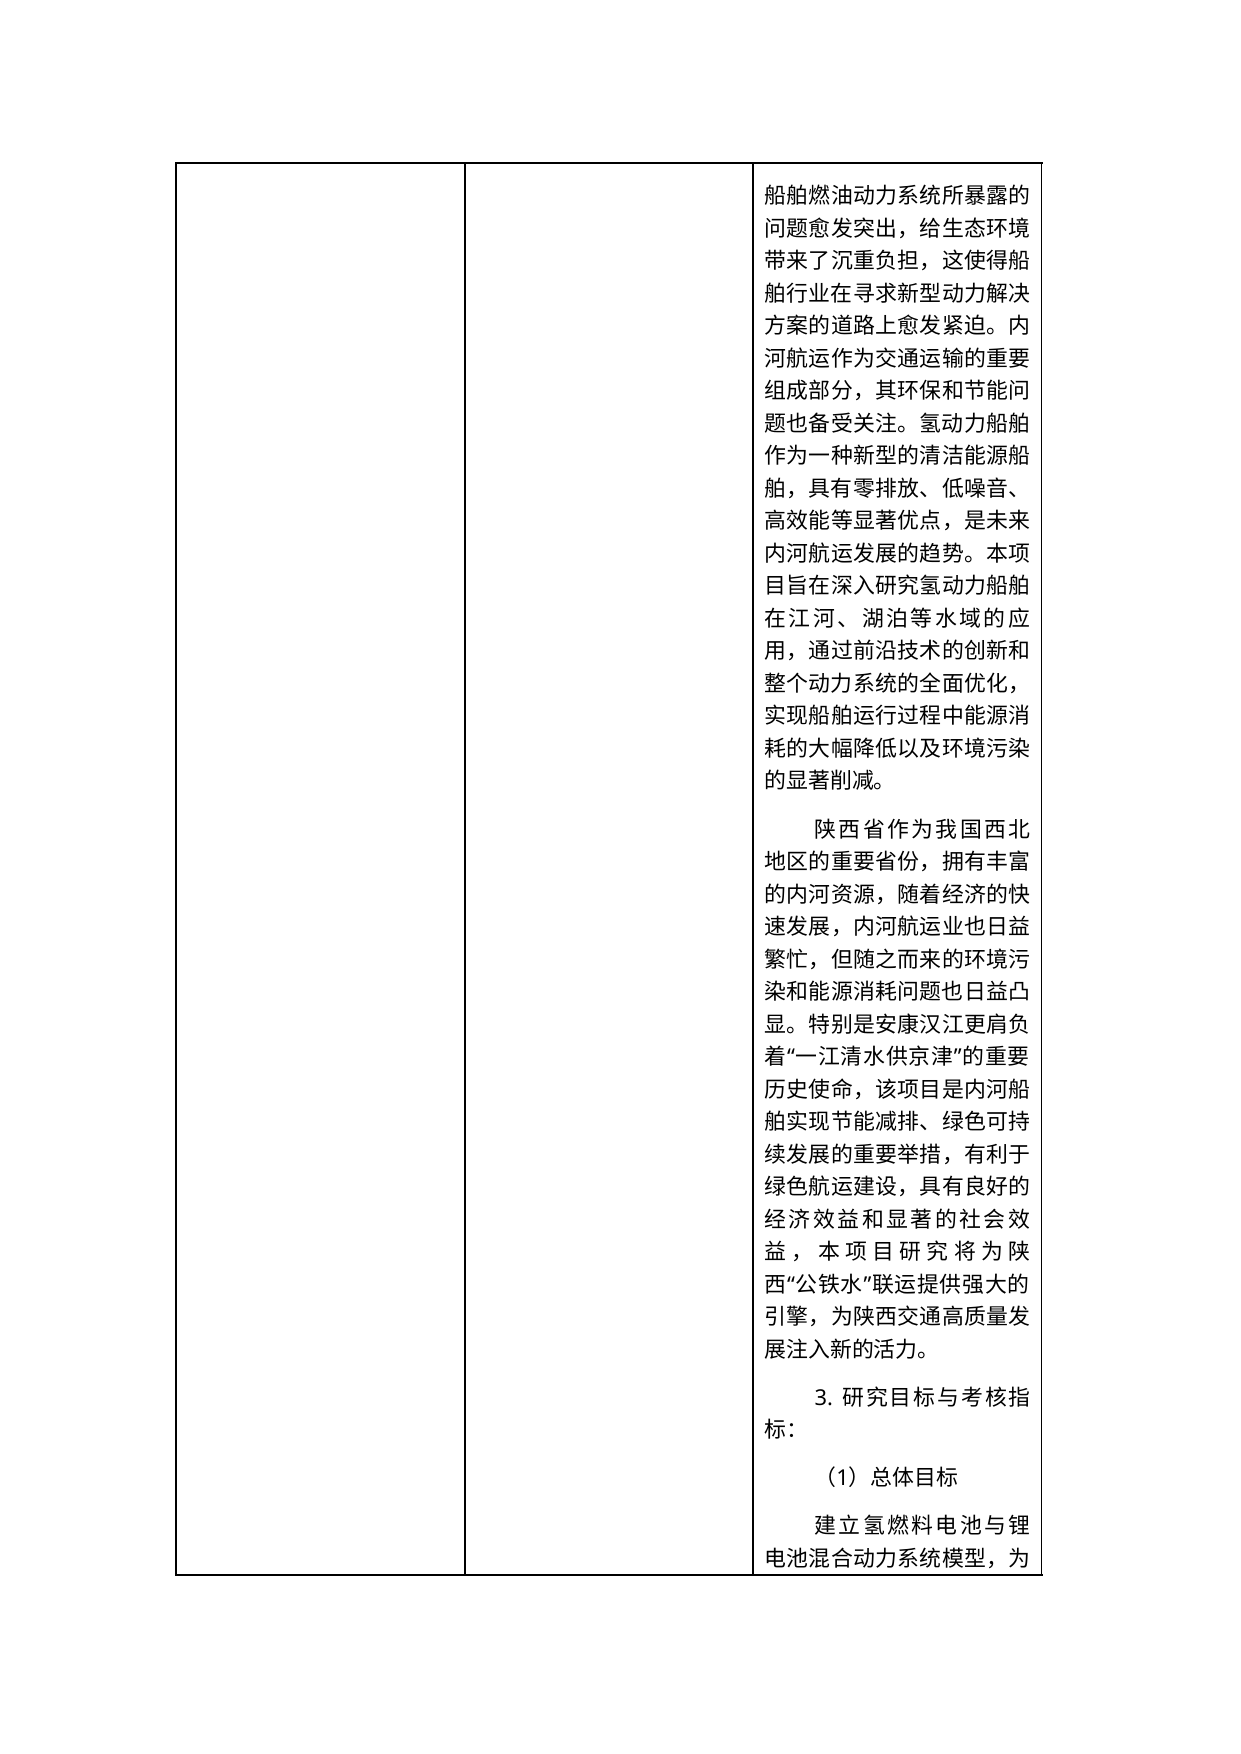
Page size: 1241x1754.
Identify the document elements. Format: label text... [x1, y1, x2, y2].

table_cell [466, 164, 752, 1574]
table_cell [754, 164, 1041, 1574]
table_cell 1 [177, 164, 464, 1574]
